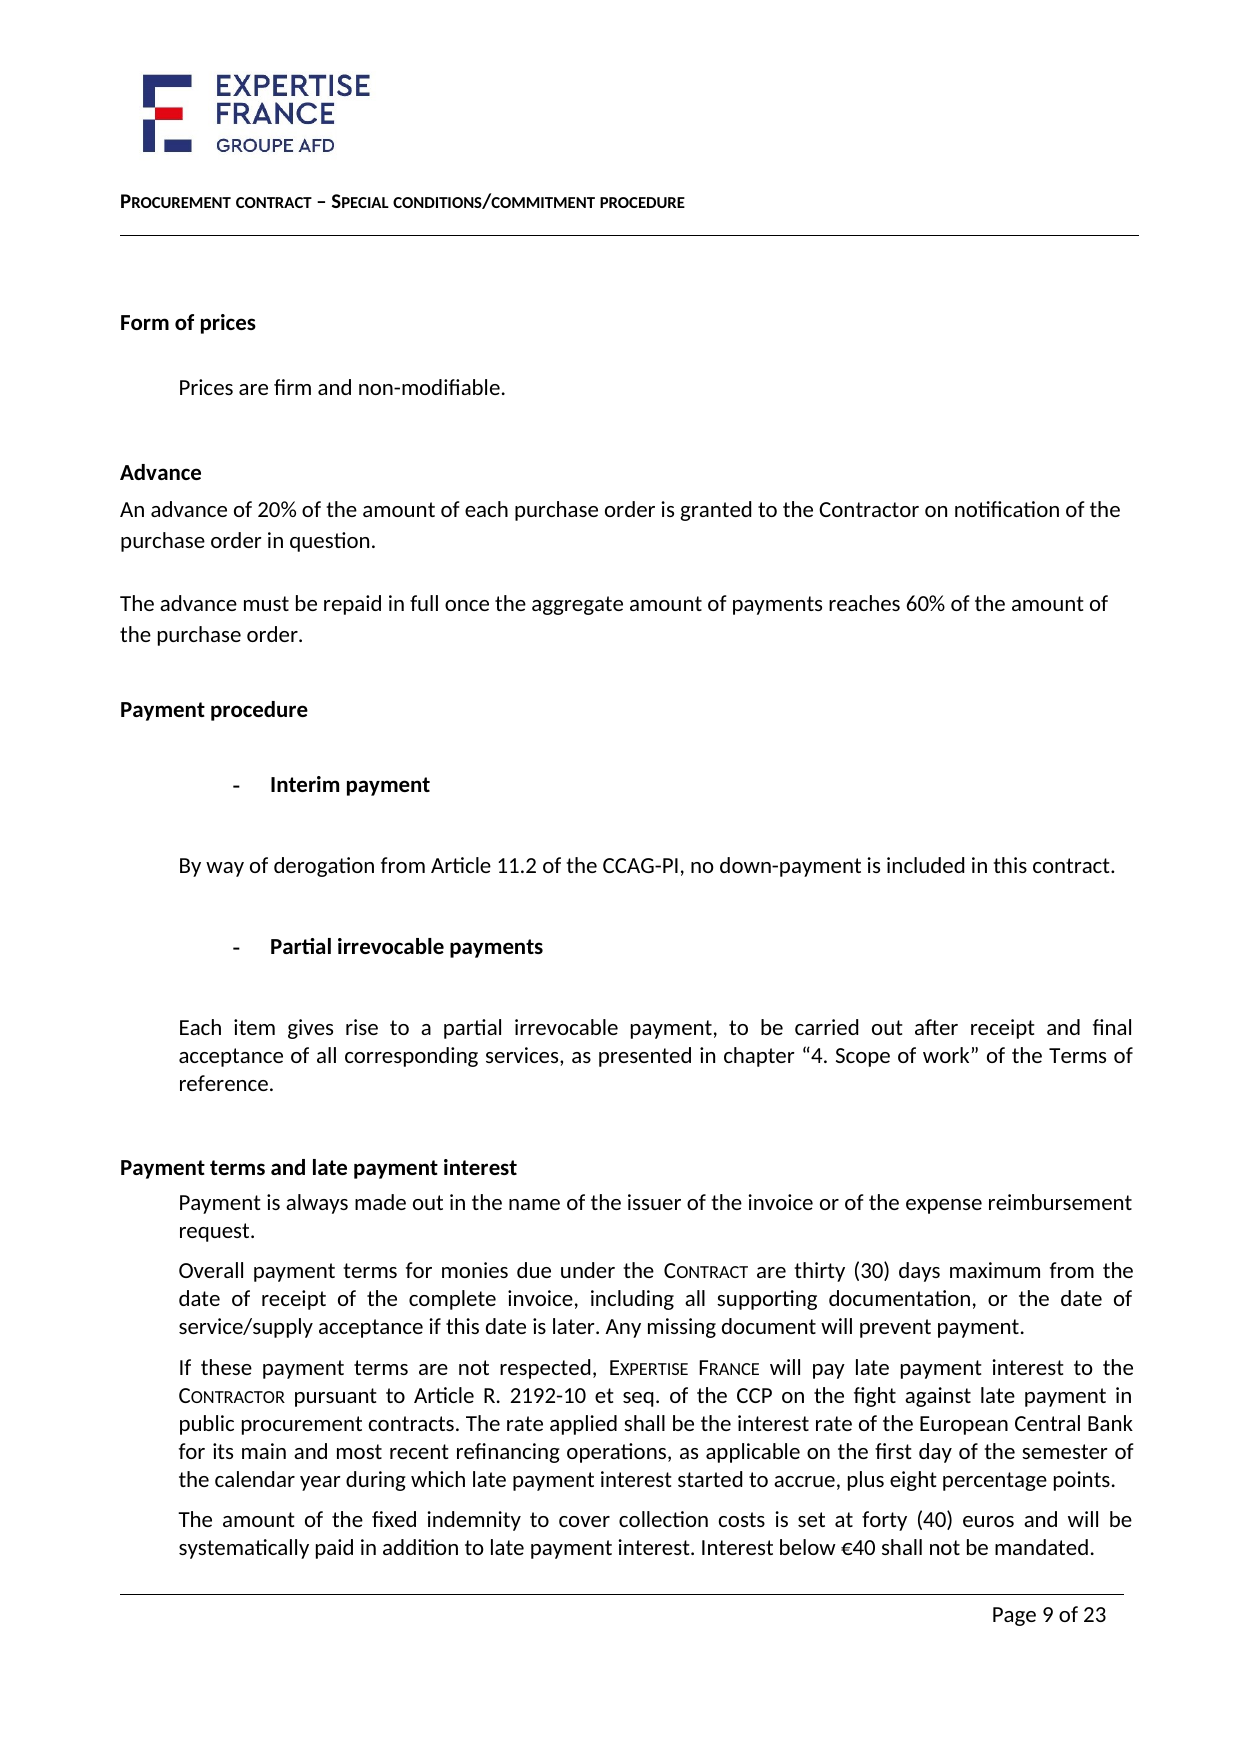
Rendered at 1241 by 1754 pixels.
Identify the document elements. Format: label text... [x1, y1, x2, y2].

text An advance of 20% of the amount of each purchase order is granted to the Contractor on notification of the purchase order in question. [120, 492, 1135, 554]
subtitle Payment procedure [120, 692, 1135, 723]
picture [120, 41, 397, 183]
list Prices are firm and non-modifiable. [178, 373, 1135, 402]
subtitle Advance [120, 454, 1135, 486]
list The amount of the fixed indemnity to cover collection costs is set at forty (40) euros and will be systematically paid in addition to late payment interest. Interest below €40 shall not be mandated. [178, 1506, 1135, 1562]
list If these payment terms are not respected, Expertise France will pay late payment interest to the Contractor pursuant to Article R. 2192-10 et seq. of the CCP on the fight against late payment in public procurement contracts. The rate applied shall be the interest rate of the European Central Bank for its main and most recent refinancing operations, as applicable on the first day of the semester of the calendar year during which late payment interest started to accrue, plus eight percentage points. [178, 1353, 1135, 1493]
list By way of derogation from Article 11.2 of the CCAG-PI, no down-payment is included in this contract. [178, 851, 1135, 879]
list Interim payment [232, 770, 1135, 798]
list Partial irrevocable payments [232, 932, 1135, 960]
subtitle Form of prices [120, 305, 1135, 336]
list Payment is always made out in the name of the issuer of the invoice or of the expense reimbursement request. [178, 1188, 1135, 1244]
list Each item gives rise to a partial irrevocable payment, to be carried out after receipt and final acceptance of all corresponding services, as presented in chapter “4. Scope of work” of the Terms of reference. [178, 1013, 1135, 1097]
text The advance must be repaid in full once the aggregate amount of payments reaches 60% of the amount of the purchase order. [120, 586, 1135, 648]
list Overall payment terms for monies due under the Contract are thirty (30) days maximum from the date of receipt of the complete invoice, including all supporting documentation, or the date of service/supply acceptance if this date is later. Any missing document will prevent payment. [178, 1256, 1135, 1340]
subtitle Payment terms and late payment interest [120, 1150, 1135, 1182]
